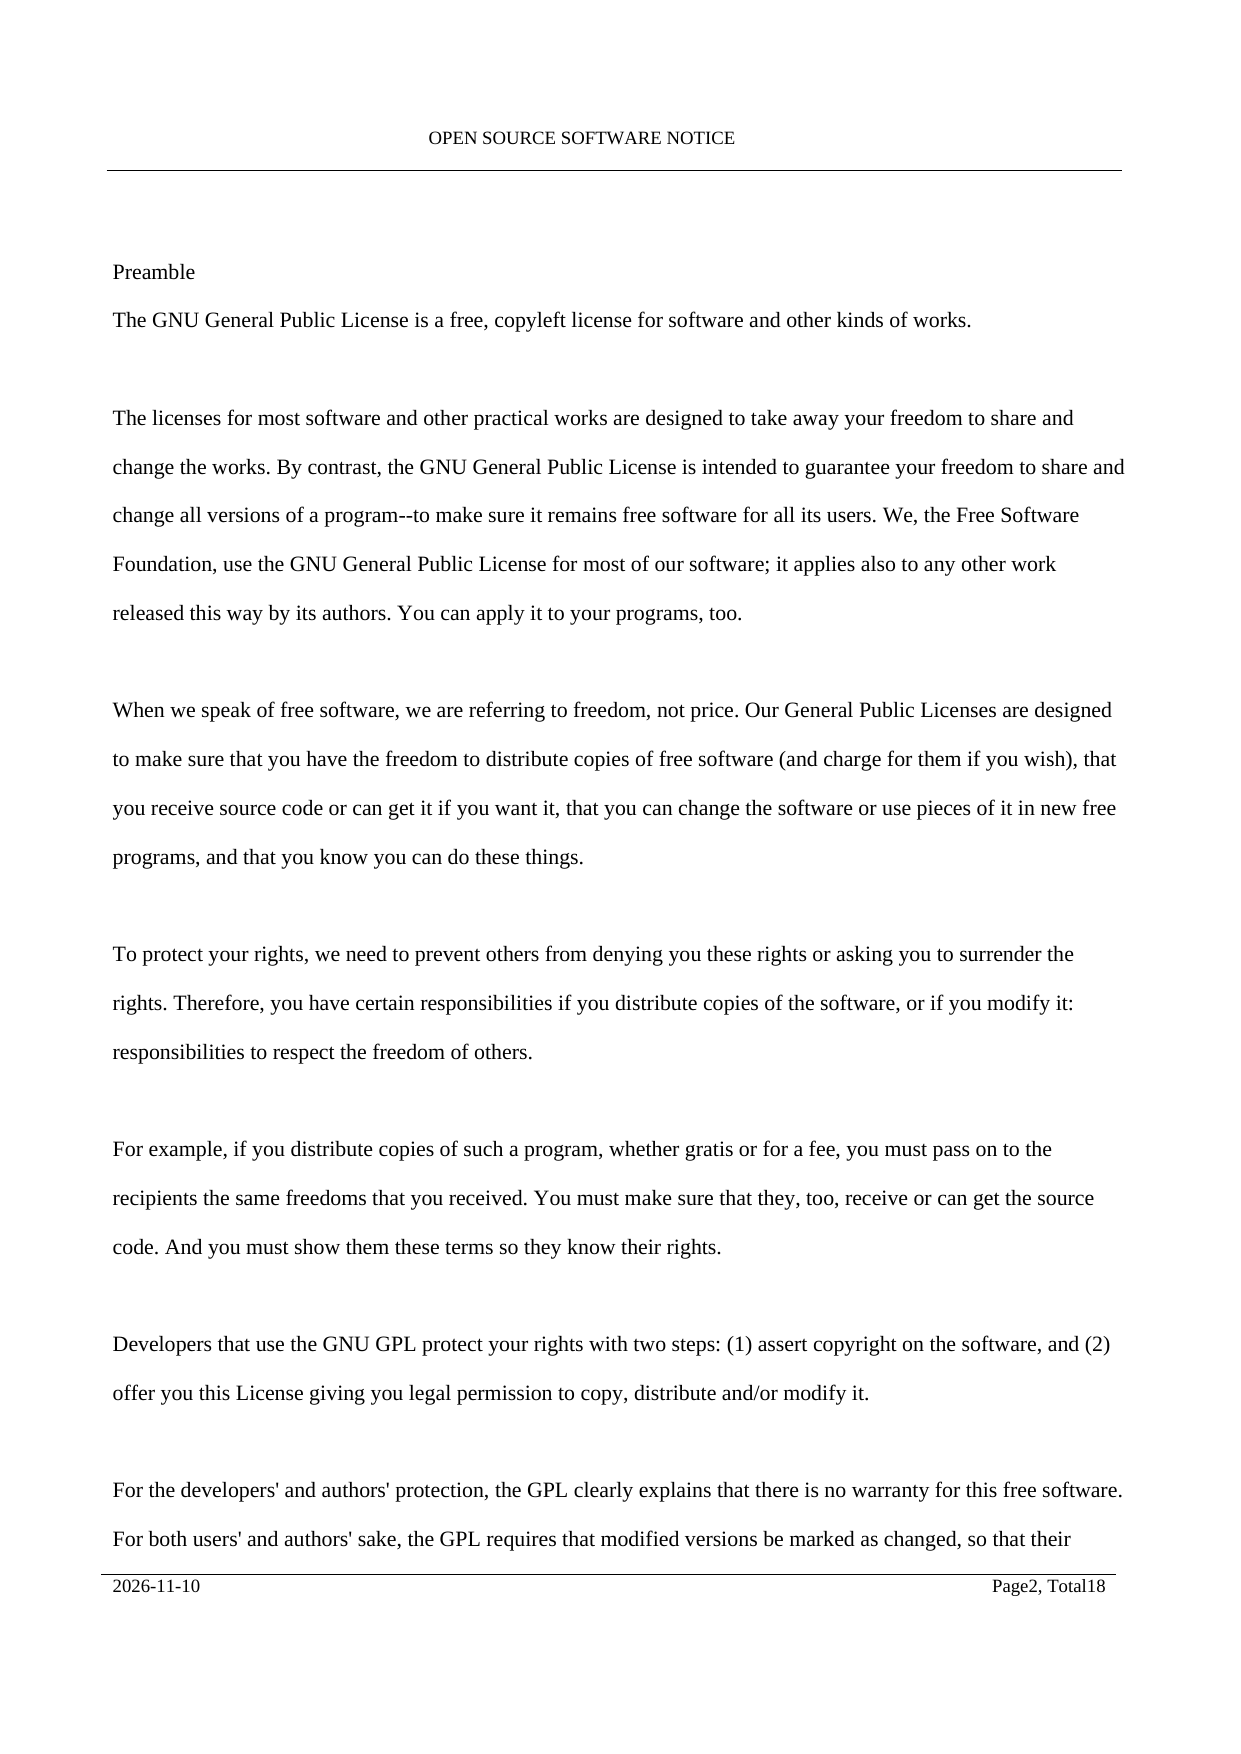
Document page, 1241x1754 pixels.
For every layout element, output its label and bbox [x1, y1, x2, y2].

text [112, 206, 1128, 1555]
